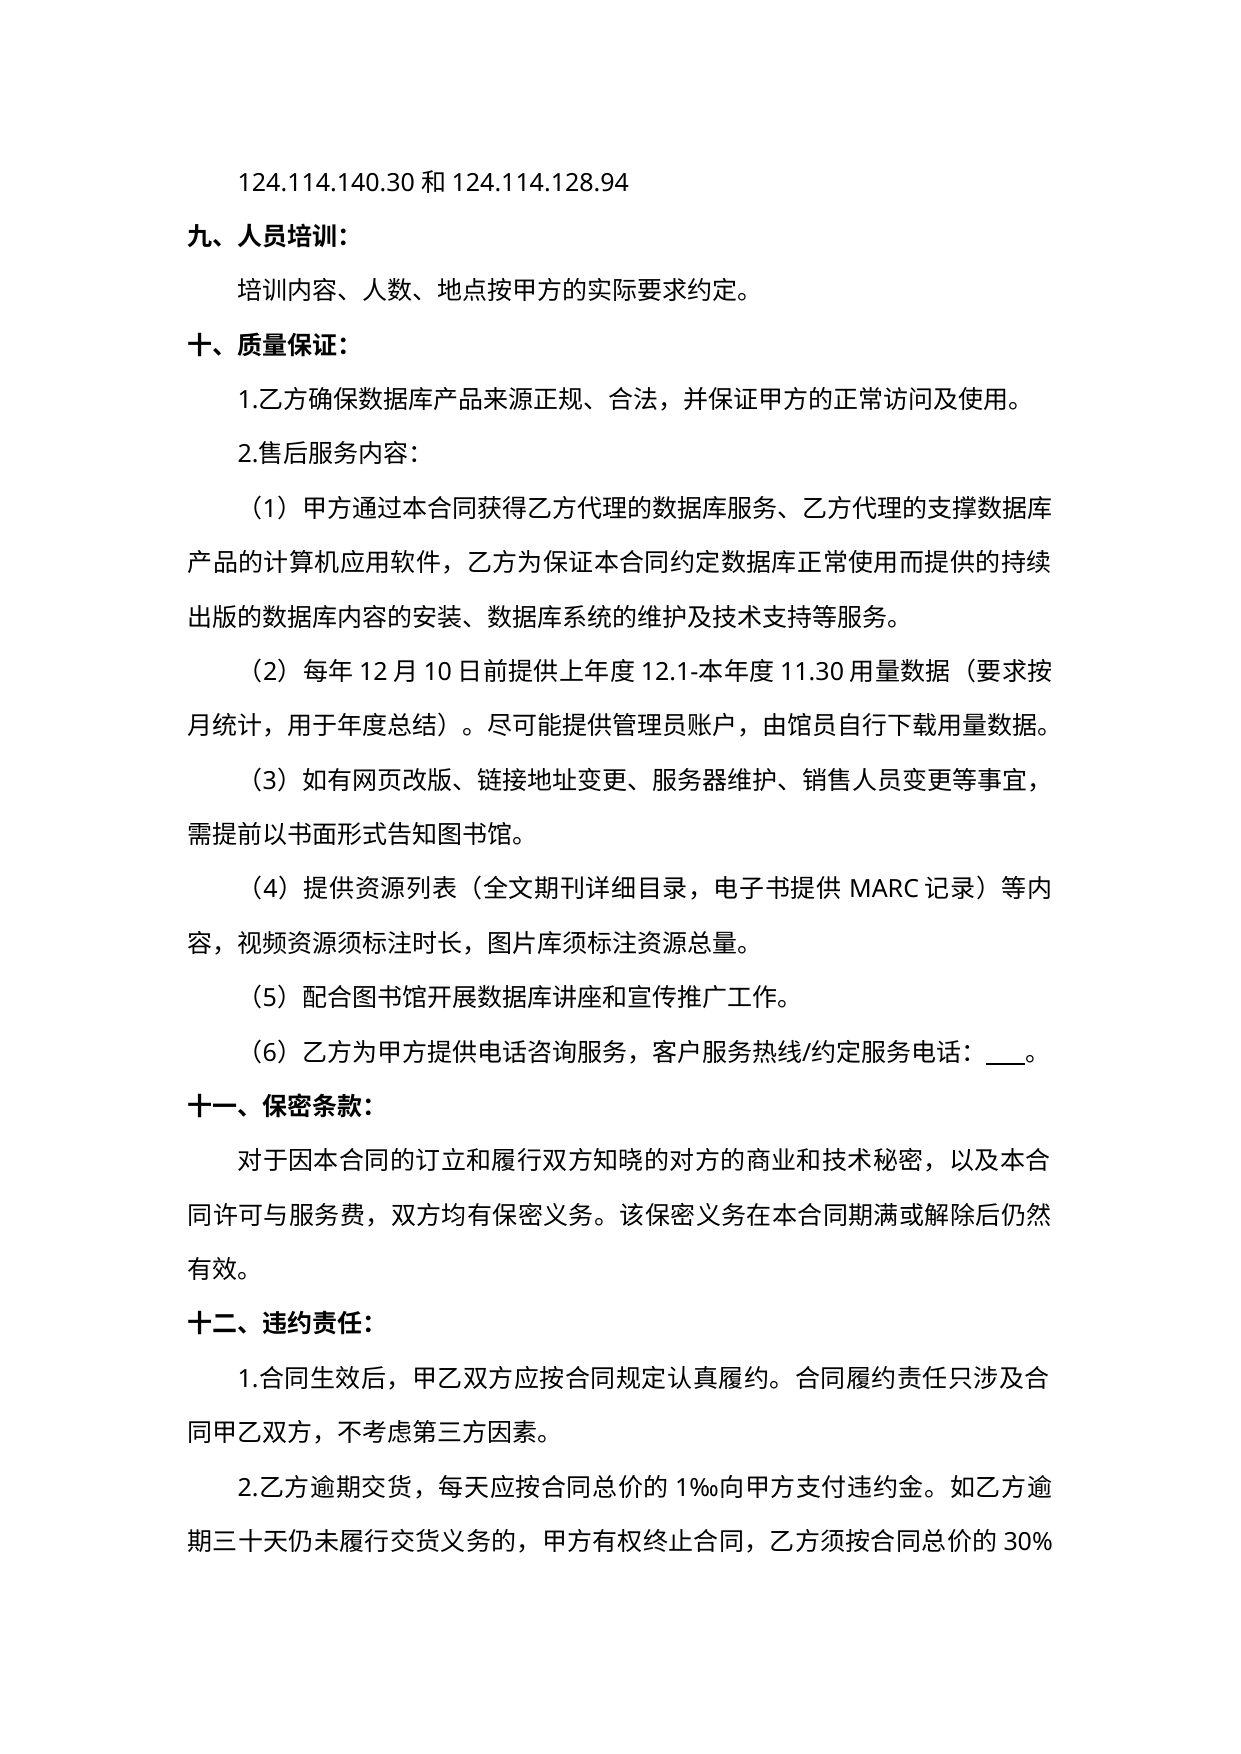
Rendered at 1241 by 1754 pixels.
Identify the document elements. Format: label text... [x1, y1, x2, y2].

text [187, 1467, 1053, 1558]
text （5）配合图书馆开展数据库讲座和宣传推广工作。 [187, 978, 1053, 1014]
text （4）提供资源列表（全文期刊详细目录，电子书提供MARC记录）等内容，视频资源须标注时长，图片库须标注资源总量。 [187, 869, 1053, 959]
text 1.合同生效后，甲乙双方应按合同规定认真履约。合同履约责任只涉及合同甲乙双方，不考虑第三方因素。 [187, 1358, 1053, 1449]
text 2.售后服务内容： [187, 434, 1053, 470]
text 1.乙方确保数据库产品来源正规、合法，并保证甲方的正常访问及使用。 [187, 379, 1053, 416]
text （1）甲方通过本合同获得乙方代理的数据库服务、乙方代理的支撑数据库产品的计算机应用软件，乙方为保证本合同约定数据库正常使用而提供的持续出版的数据库内容的安装、数据库系统的维护及技术支持等服务。 [187, 488, 1053, 633]
text （3）如有网页改版、链接地址变更、服务器维护、销售人员变更等事宜，需提前以书面形式告知图书馆。 [187, 760, 1053, 851]
text 十二、违约责任： [187, 1304, 1053, 1340]
text （6）乙方为甲方提供电话咨询服务，客户服务热线/约定服务电话： 。 [187, 1032, 1053, 1068]
text 124.114.140.30 和124.114.128.94 [187, 162, 1053, 198]
text 九、人员培训： [187, 216, 1053, 253]
text （2）每年12月10日前提供上年度12.1-本年度11.30用量数据（要求按月统计，用于年度总结）。尽可能提供管理员账户，由馆员自行下载用量数据。 [187, 651, 1053, 742]
text 十、质量保证： [187, 325, 1053, 361]
text 对于因本合同的订立和履行双方知晓的对方的商业和技术秘密，以及本合同许可与服务费，双方均有保密义务。该保密义务在本合同期满或解除后仍然有效。 [187, 1141, 1053, 1286]
text 培训内容、人数、地点按甲方的实际要求约定。 [187, 271, 1053, 307]
text 十一、保密条款： [187, 1086, 1053, 1123]
